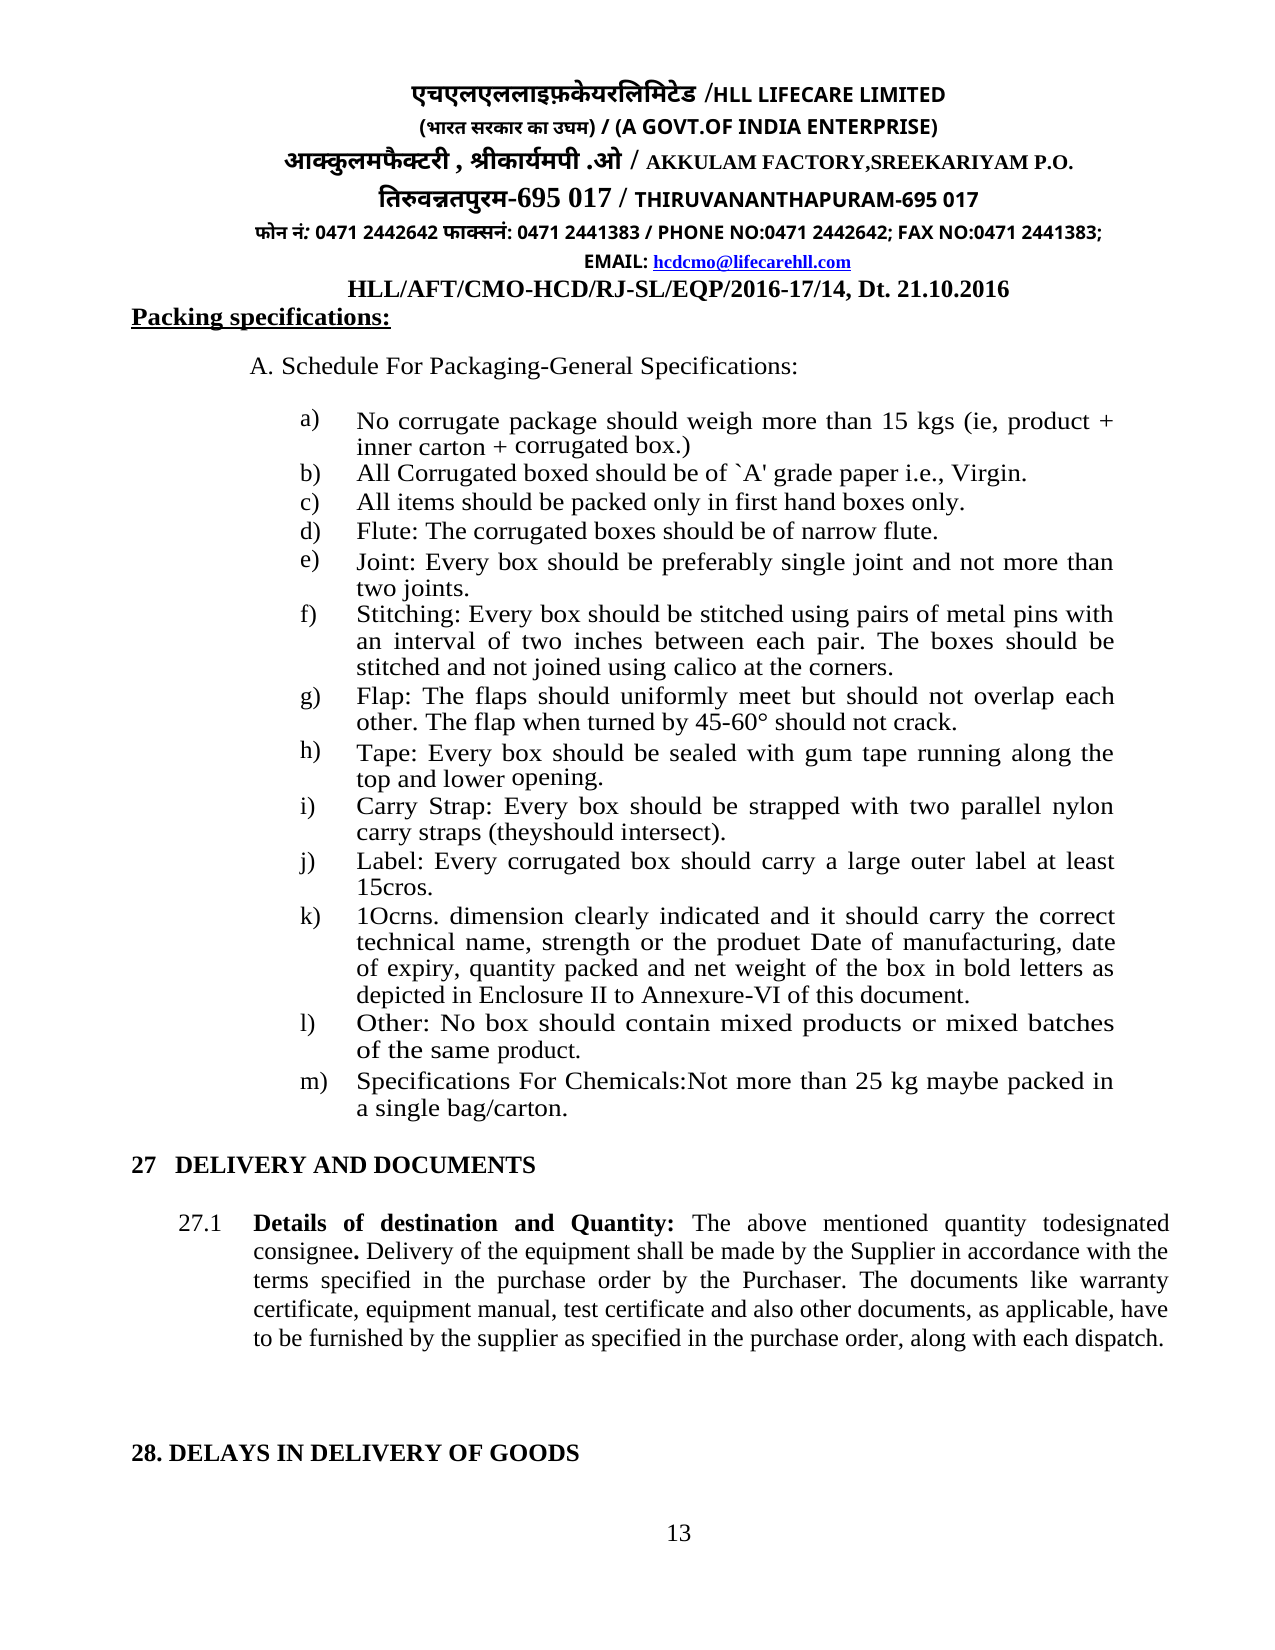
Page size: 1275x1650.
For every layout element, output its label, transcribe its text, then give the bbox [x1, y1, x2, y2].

list Tape: Every box should be sealed with gum tape running along the top and lower opening. [300, 738, 1116, 791]
list Specifications For Chemicals:Not more than 25 kg maybe packed in a single bag/carton. [300, 1069, 1116, 1121]
list Details of destination and Quantity: The above mentioned quantity todesignated consignee. Delivery of the equipment shall be made by the Supplier in accordance with the terms specified in the purchase order by the Purchaser. The documents like warranty certificate, equipment manual, test certificate and also other documents, as applicable, have to be furnished by the supplier as specified in the purchase order, along with each dispatch. [178, 1208, 1169, 1351]
list All items should be packed only in first hand boxes only. [300, 489, 1116, 516]
list Joint: Every box should be preferably single joint and not more than two joints. [300, 547, 1116, 599]
text 28. DELAYS IN DELIVERY OF GOODS [131, 1438, 1169, 1466]
list DELIVERY AND DOCUMENTS [131, 1150, 1226, 1179]
list No corrugate package should weigh more than 15 kgs (ie, product + inner carton + corrugated box.) [300, 406, 1116, 458]
list Flute: The corrugated boxes should be of narrow flute. [300, 518, 1116, 544]
list Schedule For Packaging-General Specifications: [249, 355, 1226, 379]
text Packing specifications: [131, 303, 1226, 331]
list Carry Strap: Every box should be strapped with two parallel nylon carry straps (theyshould intersect). [300, 793, 1116, 846]
list Stitching: Every box should be stitched using pairs of metal pins with an interval of two inches between each pair. The boxes should be stitched and not joined using calico at the corners. [300, 602, 1116, 681]
list Flap: The flaps should uniformly meet but should not overlap each other. The flap when turned by 45-60° should not crack. [300, 683, 1116, 736]
list Label: Every corrugated box should carry a large outer label at least 15cros. [300, 848, 1116, 901]
list Other: No box should contain mixed products or mixed batches of the same product. [300, 1011, 1116, 1063]
list All Corrugated boxed should be of `A' grade paper i.e., Virgin. [300, 461, 1116, 487]
list 1Ocrns. dimension clearly indicated and it should carry the correct technical name, strength or the produet Date of manufacturing, date of expiry, quantity packed and net weight of the box in bold letters as depicted in Enclosure II to Annexure-VI of this document. [300, 903, 1116, 1008]
